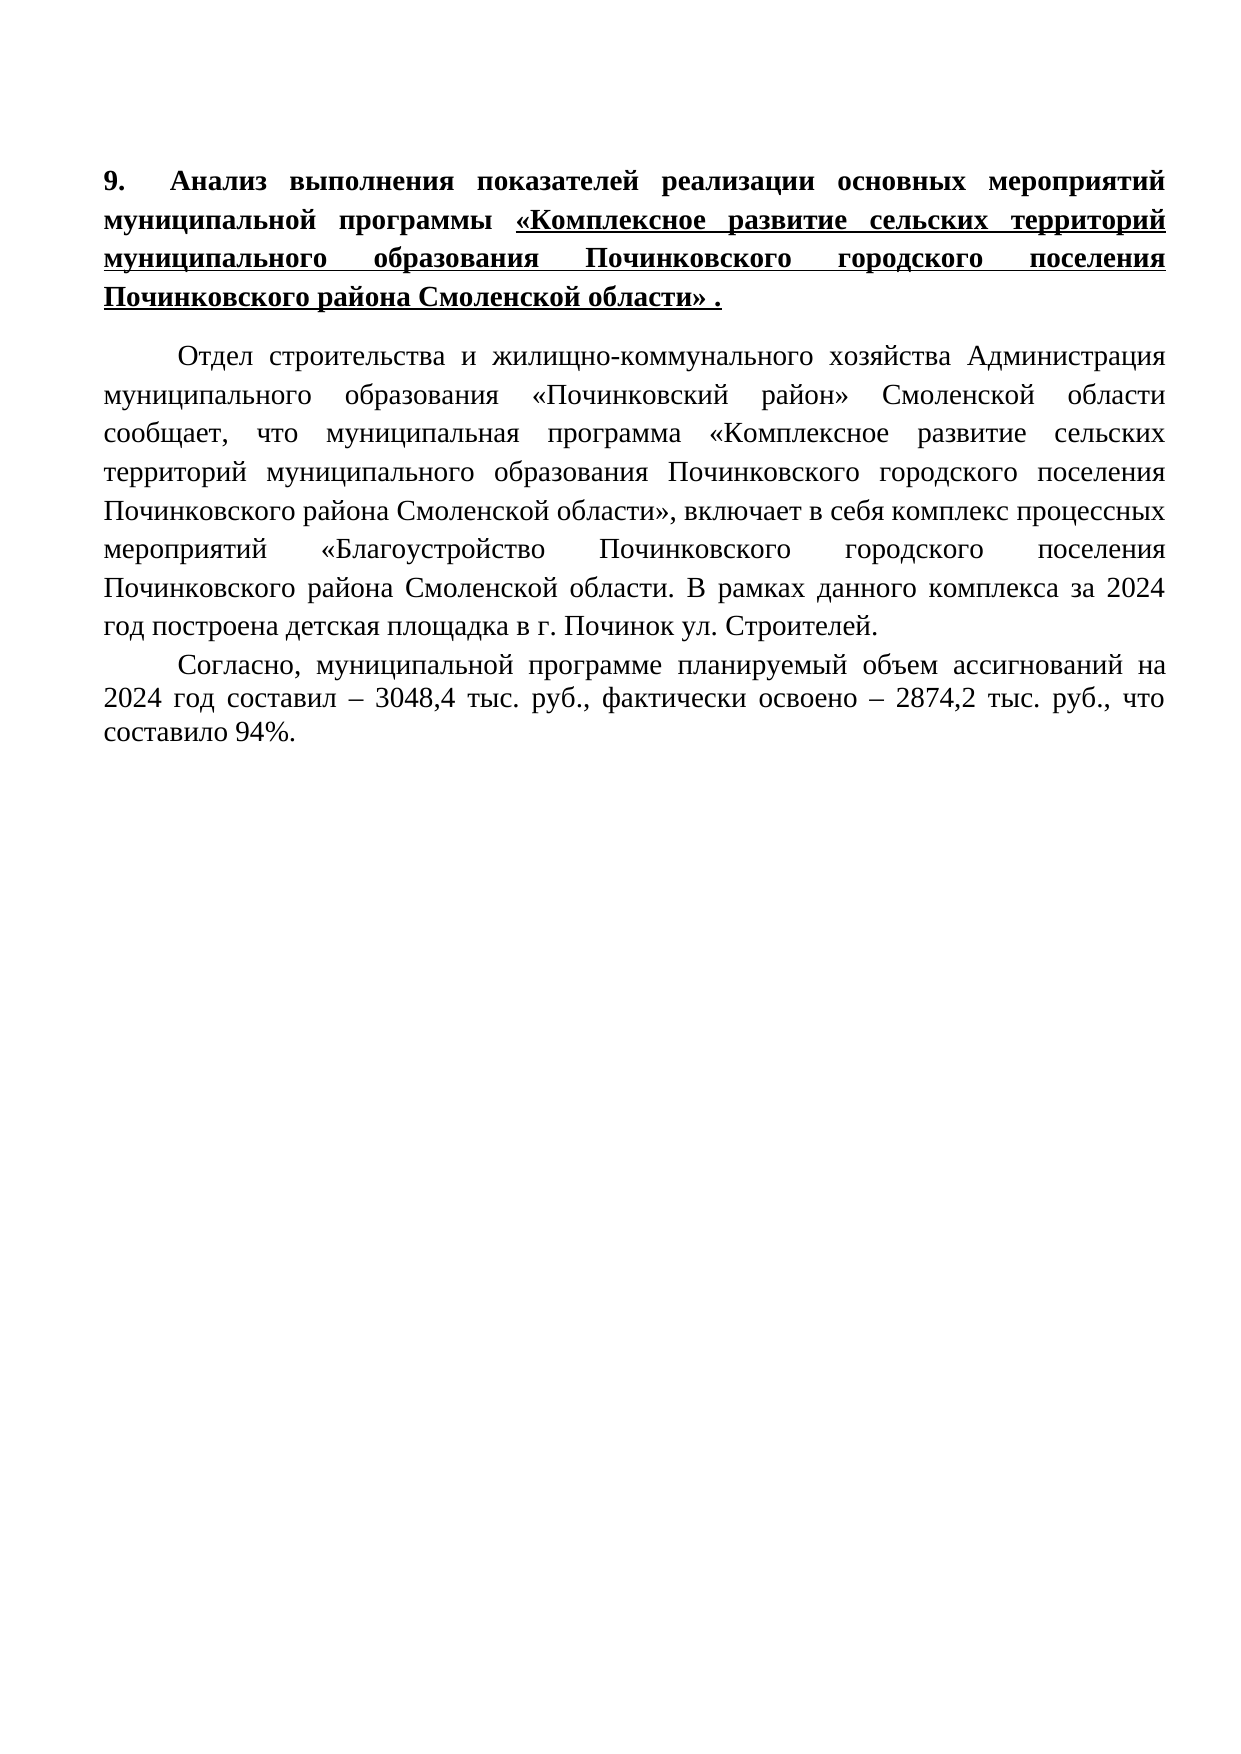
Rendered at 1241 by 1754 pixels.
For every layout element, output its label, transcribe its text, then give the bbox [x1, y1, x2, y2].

text 9. Анализ выполнения показателей реализации основных мероприятий муниципальной программы «Комплексное развитие сельских территорий муниципального образования Починковского городского поселения Починковского района Смоленской области» . [103, 163, 1166, 270]
text Отдел строительства и жилищно-коммунального хозяйства Администрация муниципального образования «Починковский район» Смоленской области сообщает, что муниципальная программа «Комплексное развитие сельских территорий муниципального образования Починковского городского поселения Починковского района Смоленской области», включает в себя комплекс процессных мероприятий «Благоустройство Починковского городского поселения Починковского района Смоленской области. В рамках данного комплекса за 2024 год построена детская площадка в г. Починок ул. Строителей. [103, 338, 1166, 642]
text Согласно, муниципальной программе планируемый объем ассигнований на 2024 год составил – 3048,4 тыс. руб., фактически освоено – 2874,2 тыс. руб., что составило 94%. [103, 647, 1166, 747]
text 9. Анализ выполнения показателей реализации основных мероприятий муниципальной программы «Комплексное развитие сельских территорий муниципального образования Починковского городского поселения Починковского района Смоленской области» . [103, 271, 1166, 313]
